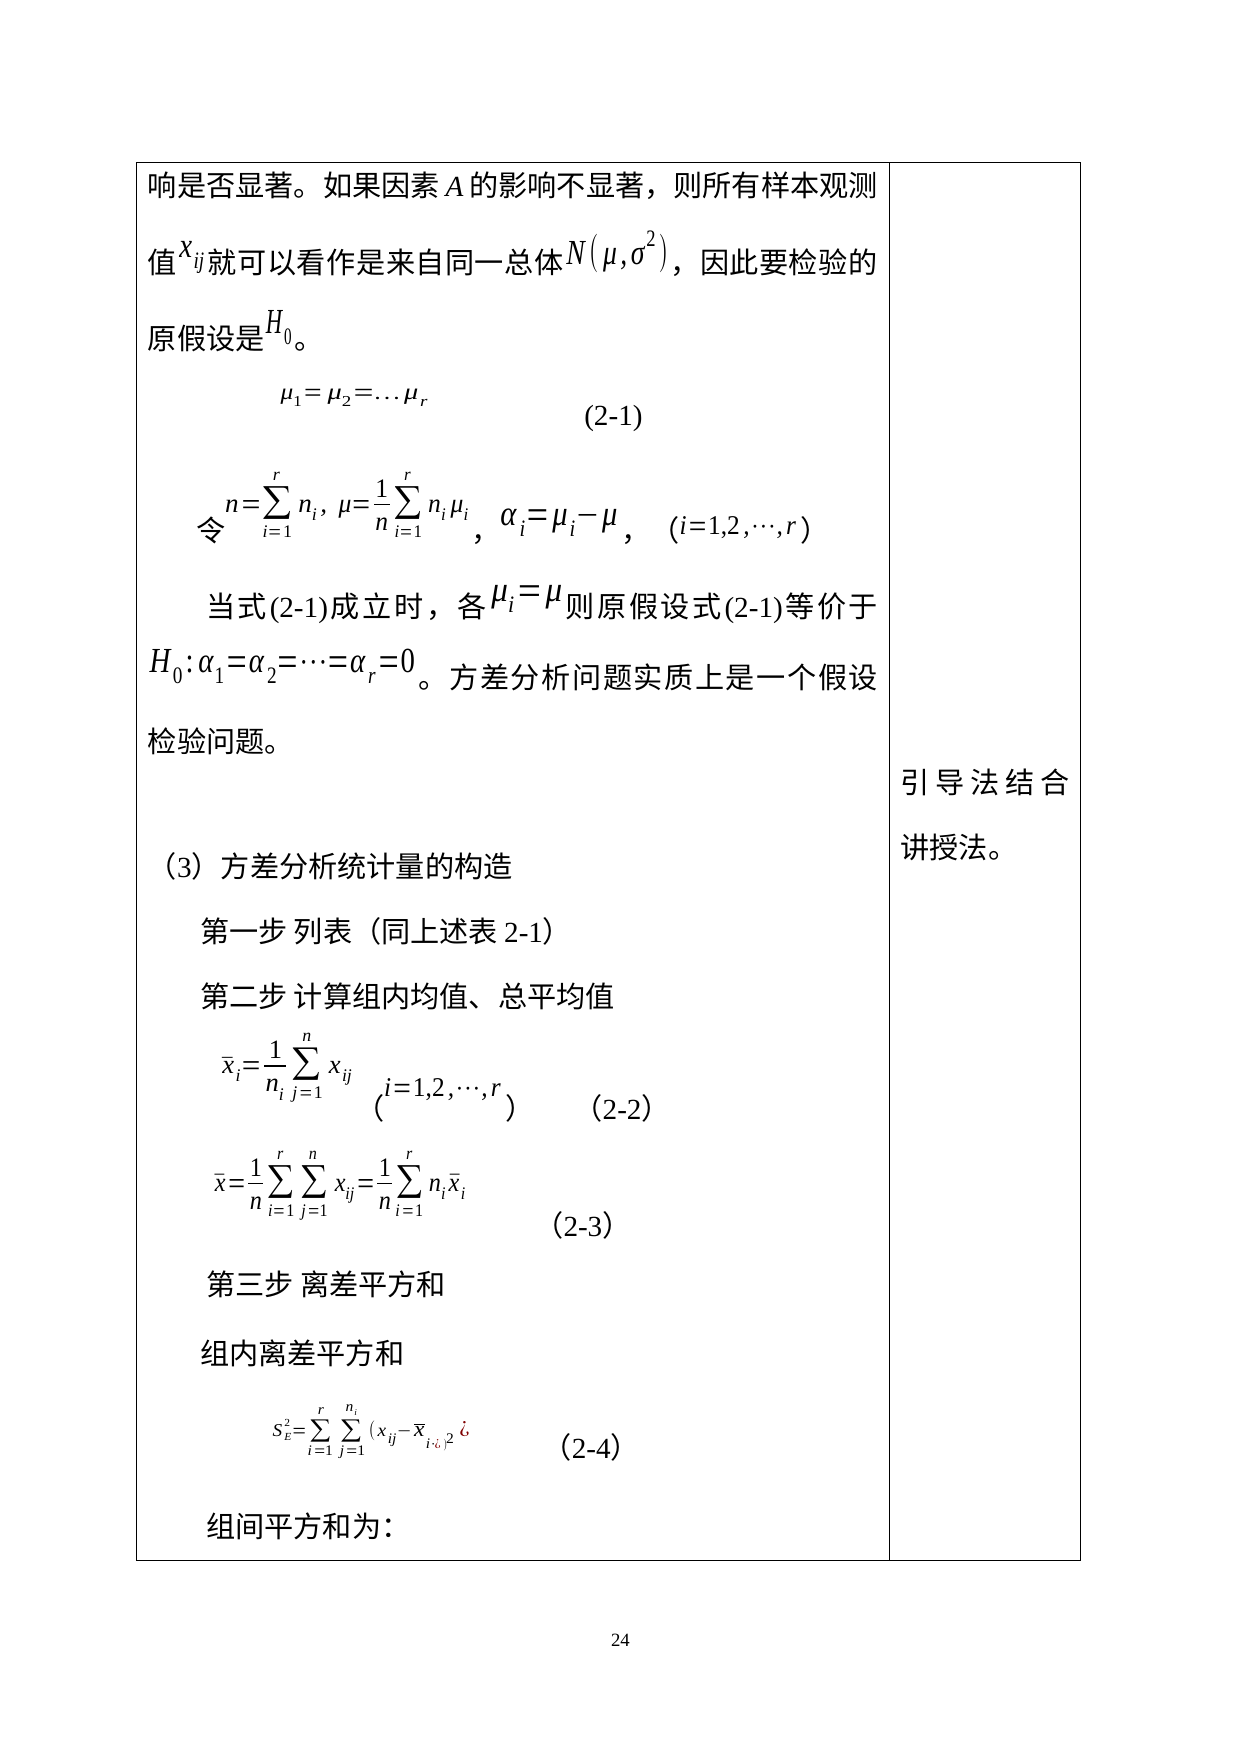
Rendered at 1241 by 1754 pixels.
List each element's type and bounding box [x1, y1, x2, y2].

table_cell [890, 163, 1080, 1560]
table_cell [137, 163, 889, 1560]
